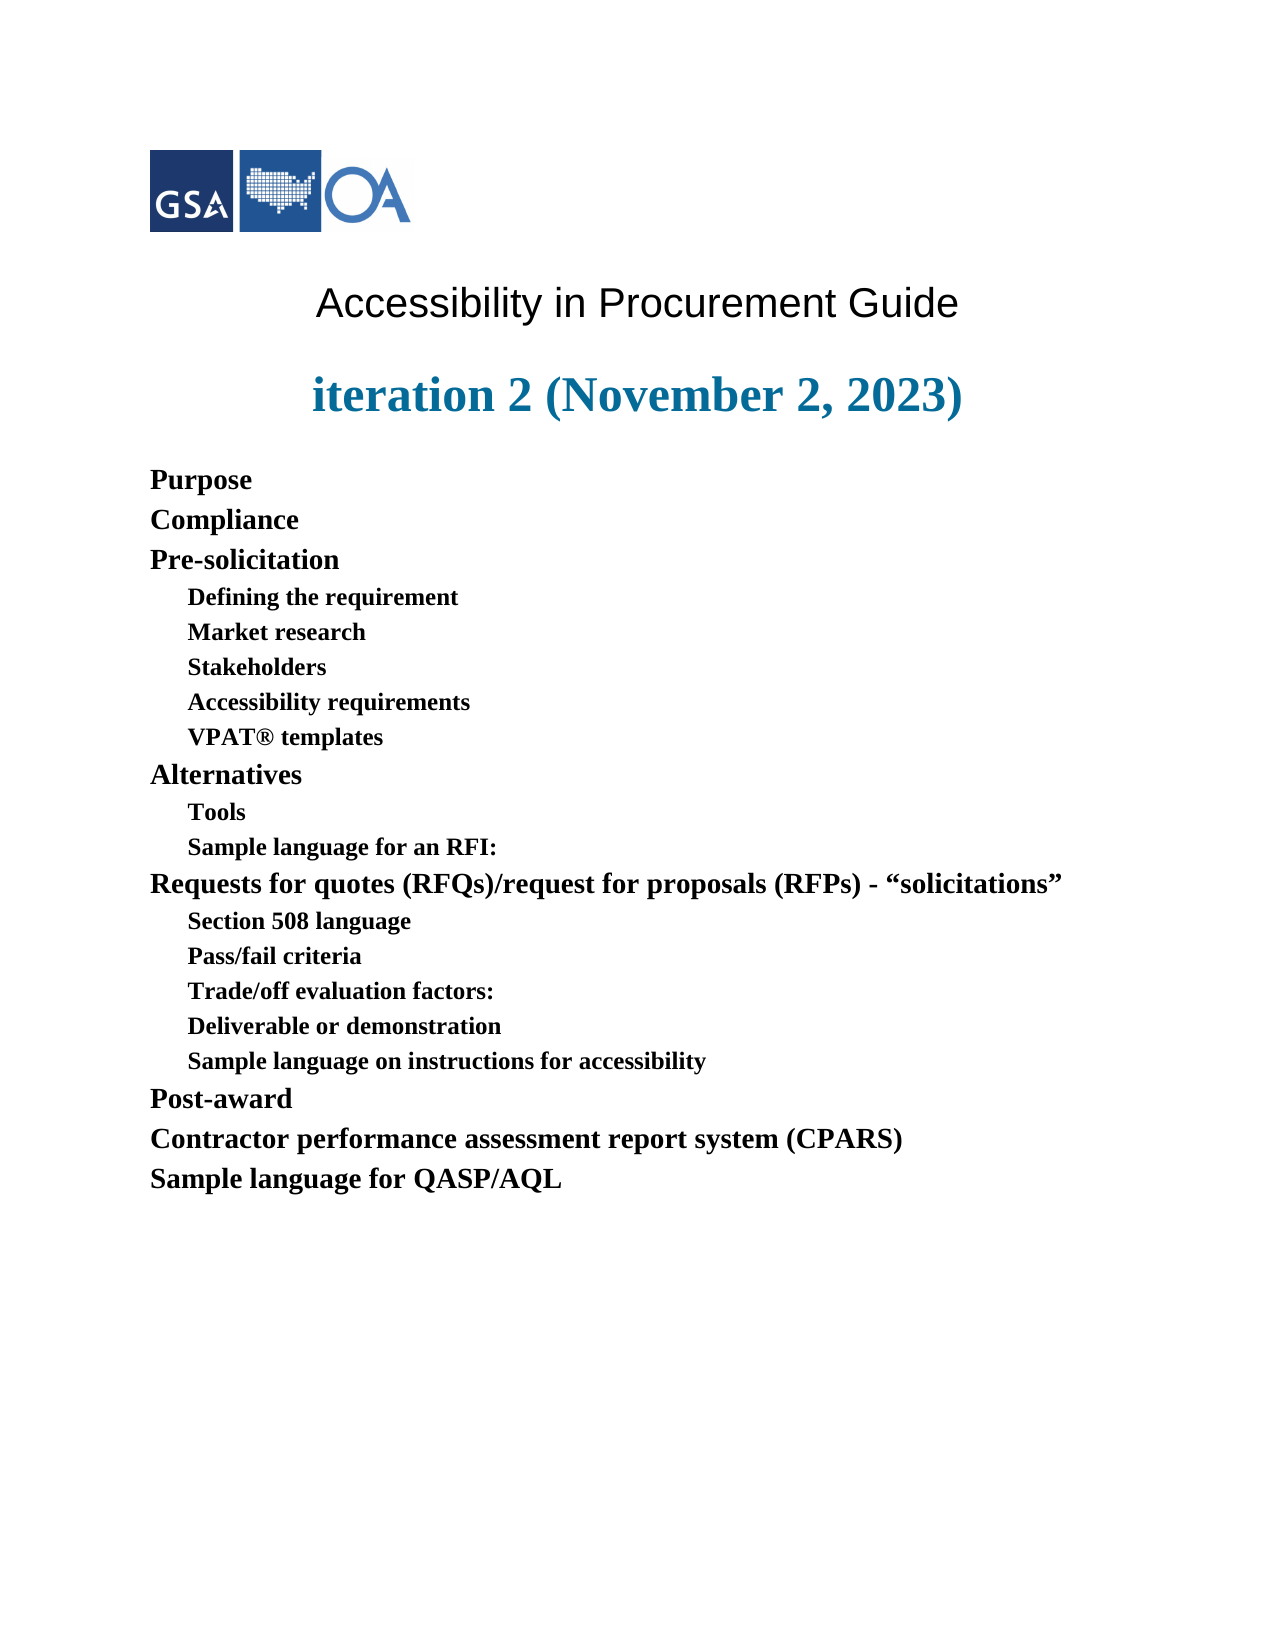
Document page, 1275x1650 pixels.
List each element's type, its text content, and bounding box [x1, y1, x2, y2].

picture [239, 150, 414, 232]
subtitle Accessibility in Procurement Guide [150, 279, 1125, 327]
picture [150, 150, 234, 232]
text iteration 2 (November 2, 2023) [150, 365, 1125, 423]
